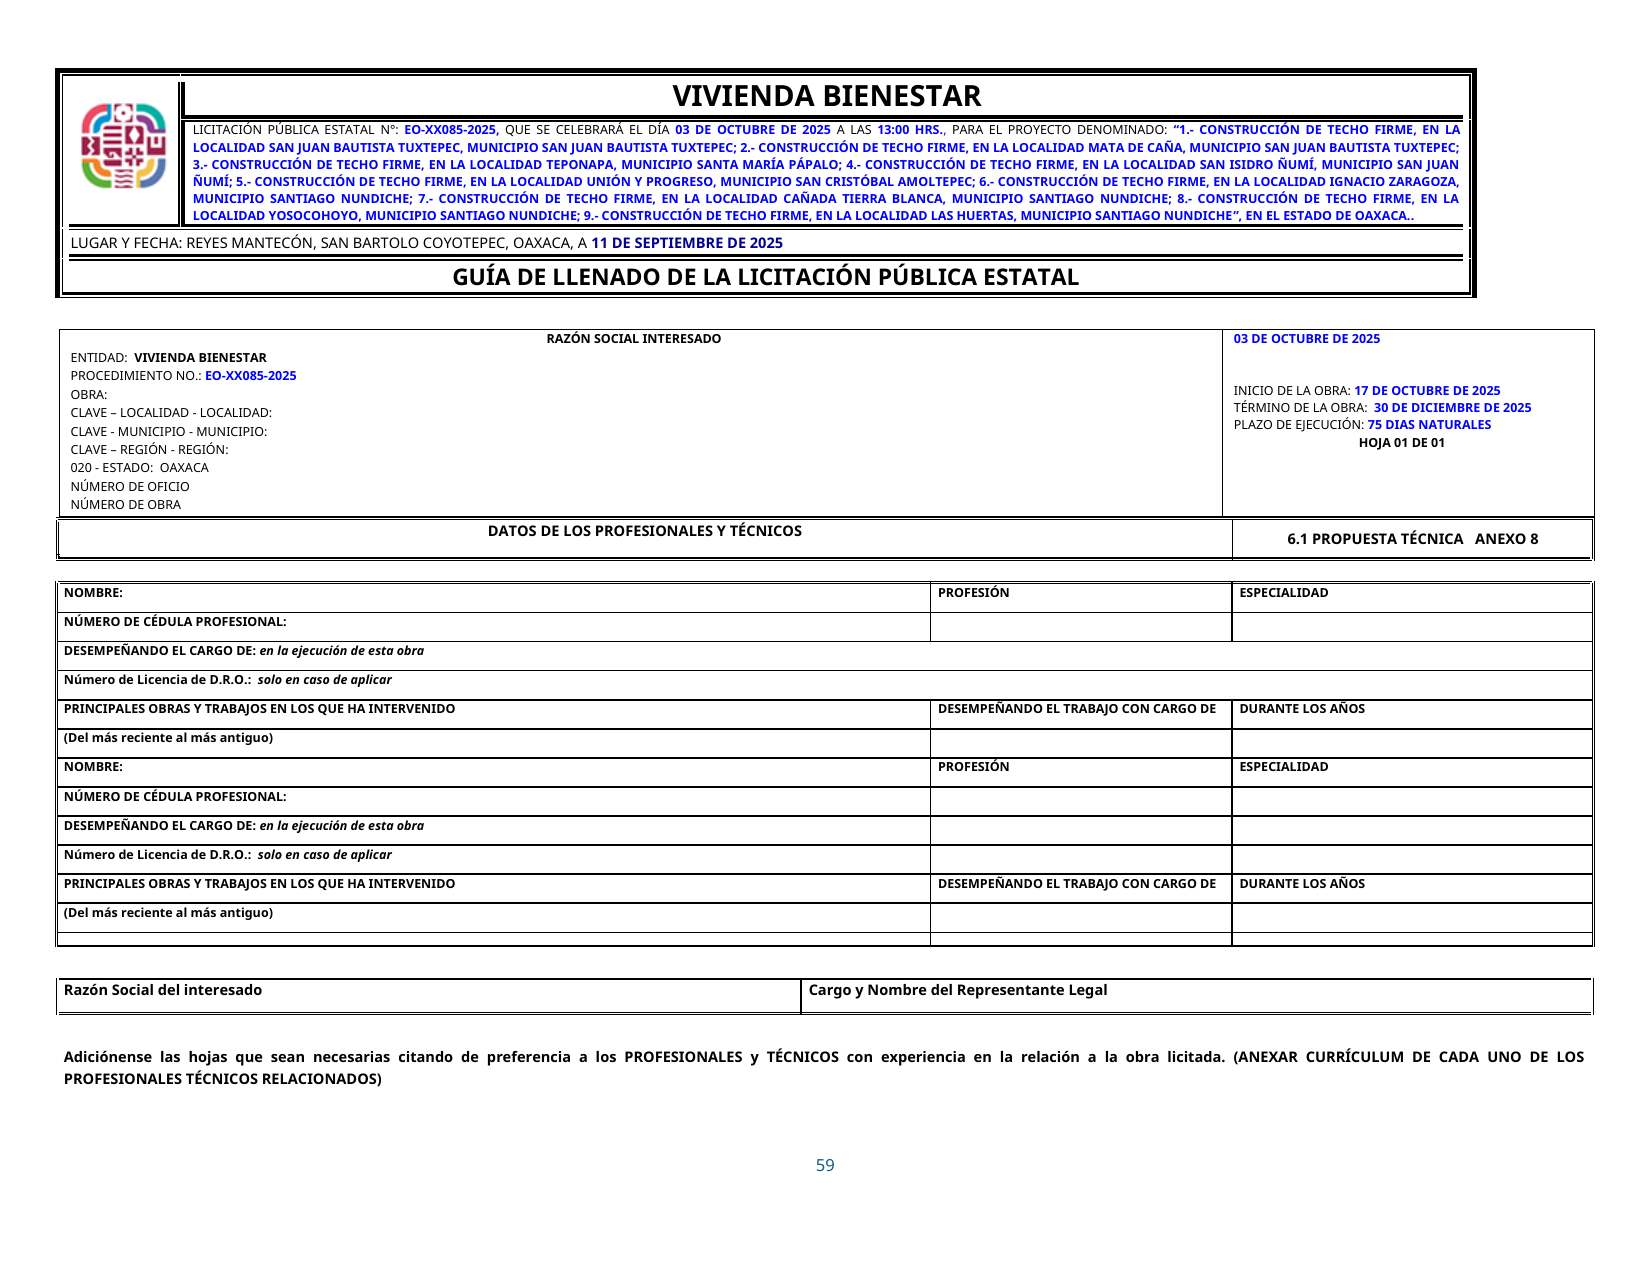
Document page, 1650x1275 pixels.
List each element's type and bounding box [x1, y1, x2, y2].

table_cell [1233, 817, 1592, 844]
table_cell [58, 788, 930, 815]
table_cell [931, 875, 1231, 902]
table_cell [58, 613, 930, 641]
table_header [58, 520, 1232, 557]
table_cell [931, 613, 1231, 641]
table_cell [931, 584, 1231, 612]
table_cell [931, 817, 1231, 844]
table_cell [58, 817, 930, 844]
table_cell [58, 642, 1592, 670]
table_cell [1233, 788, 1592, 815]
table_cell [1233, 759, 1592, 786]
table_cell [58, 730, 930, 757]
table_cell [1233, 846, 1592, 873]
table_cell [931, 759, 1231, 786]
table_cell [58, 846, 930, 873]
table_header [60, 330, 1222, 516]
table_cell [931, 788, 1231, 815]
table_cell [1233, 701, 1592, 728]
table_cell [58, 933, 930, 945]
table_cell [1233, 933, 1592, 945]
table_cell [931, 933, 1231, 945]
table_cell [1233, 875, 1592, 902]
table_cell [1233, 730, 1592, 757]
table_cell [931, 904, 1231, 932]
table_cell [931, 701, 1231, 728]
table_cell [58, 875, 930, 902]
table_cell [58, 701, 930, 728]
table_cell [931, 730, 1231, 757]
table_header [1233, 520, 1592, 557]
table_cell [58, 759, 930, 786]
picture [70, 95, 177, 194]
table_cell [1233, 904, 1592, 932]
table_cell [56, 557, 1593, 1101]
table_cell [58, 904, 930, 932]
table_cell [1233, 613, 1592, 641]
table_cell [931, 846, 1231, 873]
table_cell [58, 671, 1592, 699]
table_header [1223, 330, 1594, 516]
